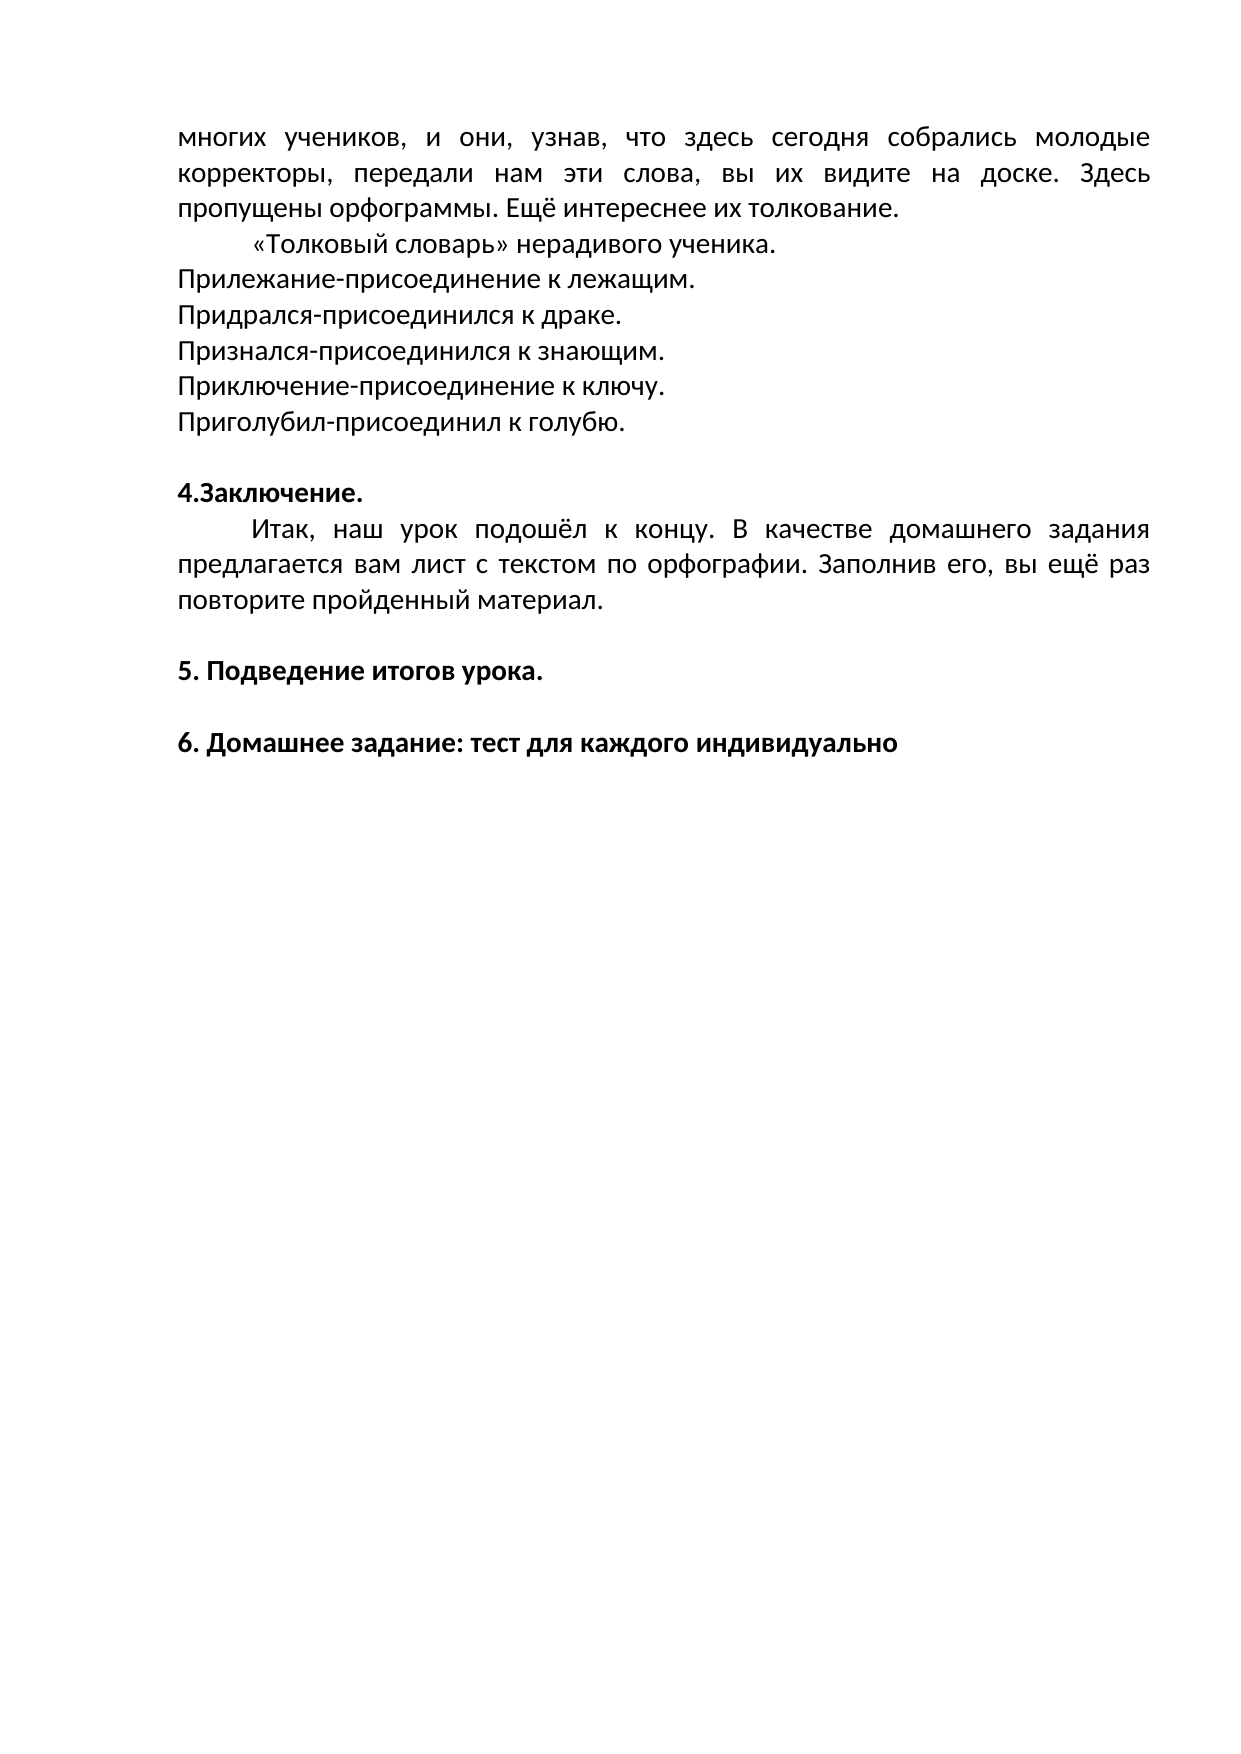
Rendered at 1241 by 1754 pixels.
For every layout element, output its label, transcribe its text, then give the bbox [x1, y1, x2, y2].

text Прилежание-присоединение к лежащим. [177, 261, 1152, 296]
text Итак, наш урок подошёл к концу. В качестве домашнего задания предлагается вам лист с текстом по орфографии. Заполнив его, вы ещё раз повторите пройденный материал. [177, 510, 1152, 617]
text Приключение-присоединение к ключу. [177, 367, 1152, 403]
text 5. Подведение итогов урока. [177, 652, 1152, 688]
text «Толковый словарь» нерадивого ученика. [177, 225, 1152, 261]
text 4.Заключение. [177, 474, 1152, 510]
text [177, 118, 1152, 225]
text Приголубил-присоединил к голубю. [177, 403, 1152, 439]
text Придрался-присоединился к драке. [177, 296, 1152, 332]
text Признался-присоединился к знающим. [177, 332, 1152, 367]
text 6. Домашнее задание: тест для каждого индивидуально [177, 724, 1152, 759]
